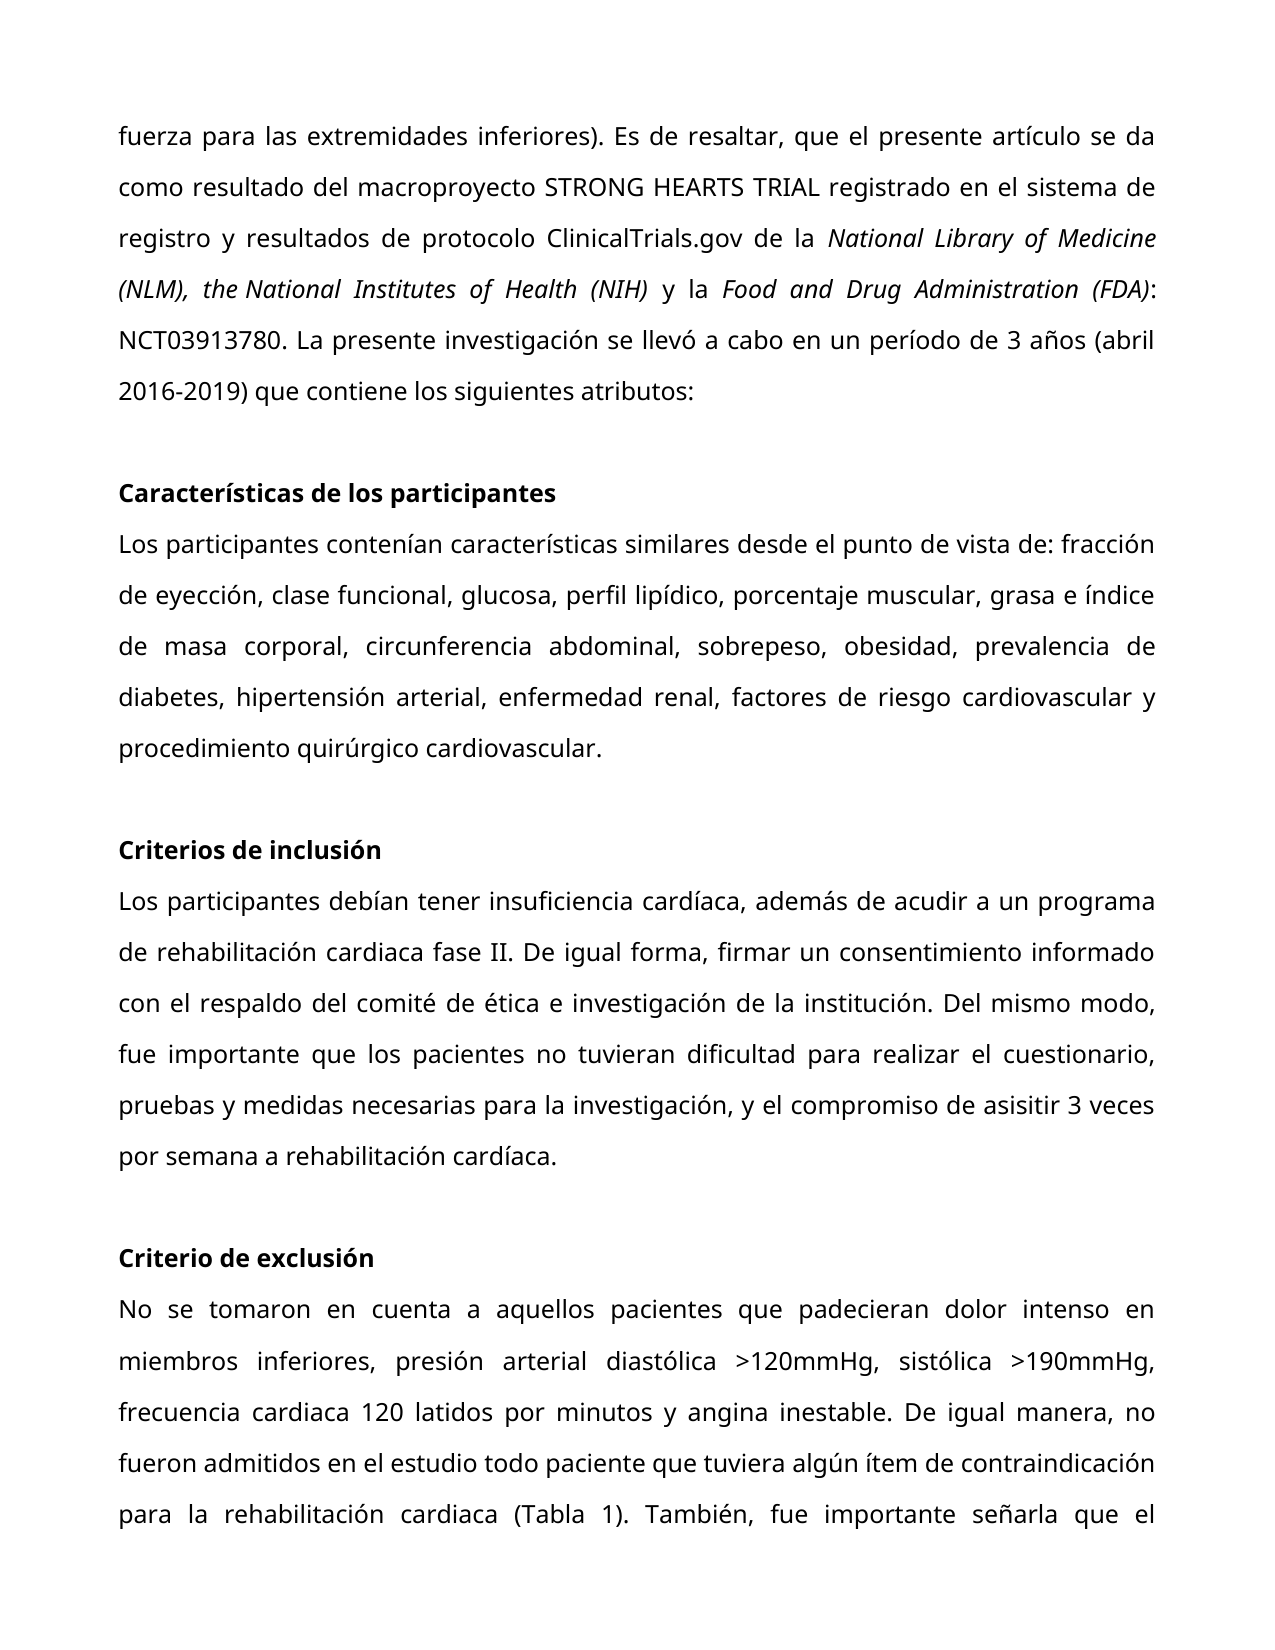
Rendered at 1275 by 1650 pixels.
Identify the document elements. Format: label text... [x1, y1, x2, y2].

text Criterio de exclusión [118, 1241, 1157, 1275]
text Los participantes contenían características similares desde el punto de vista de: fracción de eyección, clase funcional, glucosa, perfil lipídico, porcentaje muscular, grasa e índice de masa corporal, circunferencia abdominal, sobrepeso, obesidad, prevalencia de diabetes, hipertensión arterial, enfermedad renal, factores de riesgo cardiovascular y procedimiento quirúrgico cardiovascular. [118, 526, 1157, 765]
text Características de los participantes [118, 475, 1157, 509]
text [118, 118, 1157, 407]
text Criterios de inclusión [118, 833, 1157, 867]
text Los participantes debían tener insuficiencia cardíaca, además de acudir a un programa de rehabilitación cardiaca fase II. De igual forma, firmar un consentimiento informado con el respaldo del comité de ética e investigación de la institución. Del mismo modo, fue importante que los pacientes no tuvieran dificultad para realizar el cuestionario, pruebas y medidas necesarias para la investigación, y el compromiso de asisitir 3 veces por semana a rehabilitación cardíaca. [118, 884, 1157, 1173]
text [118, 1292, 1157, 1530]
